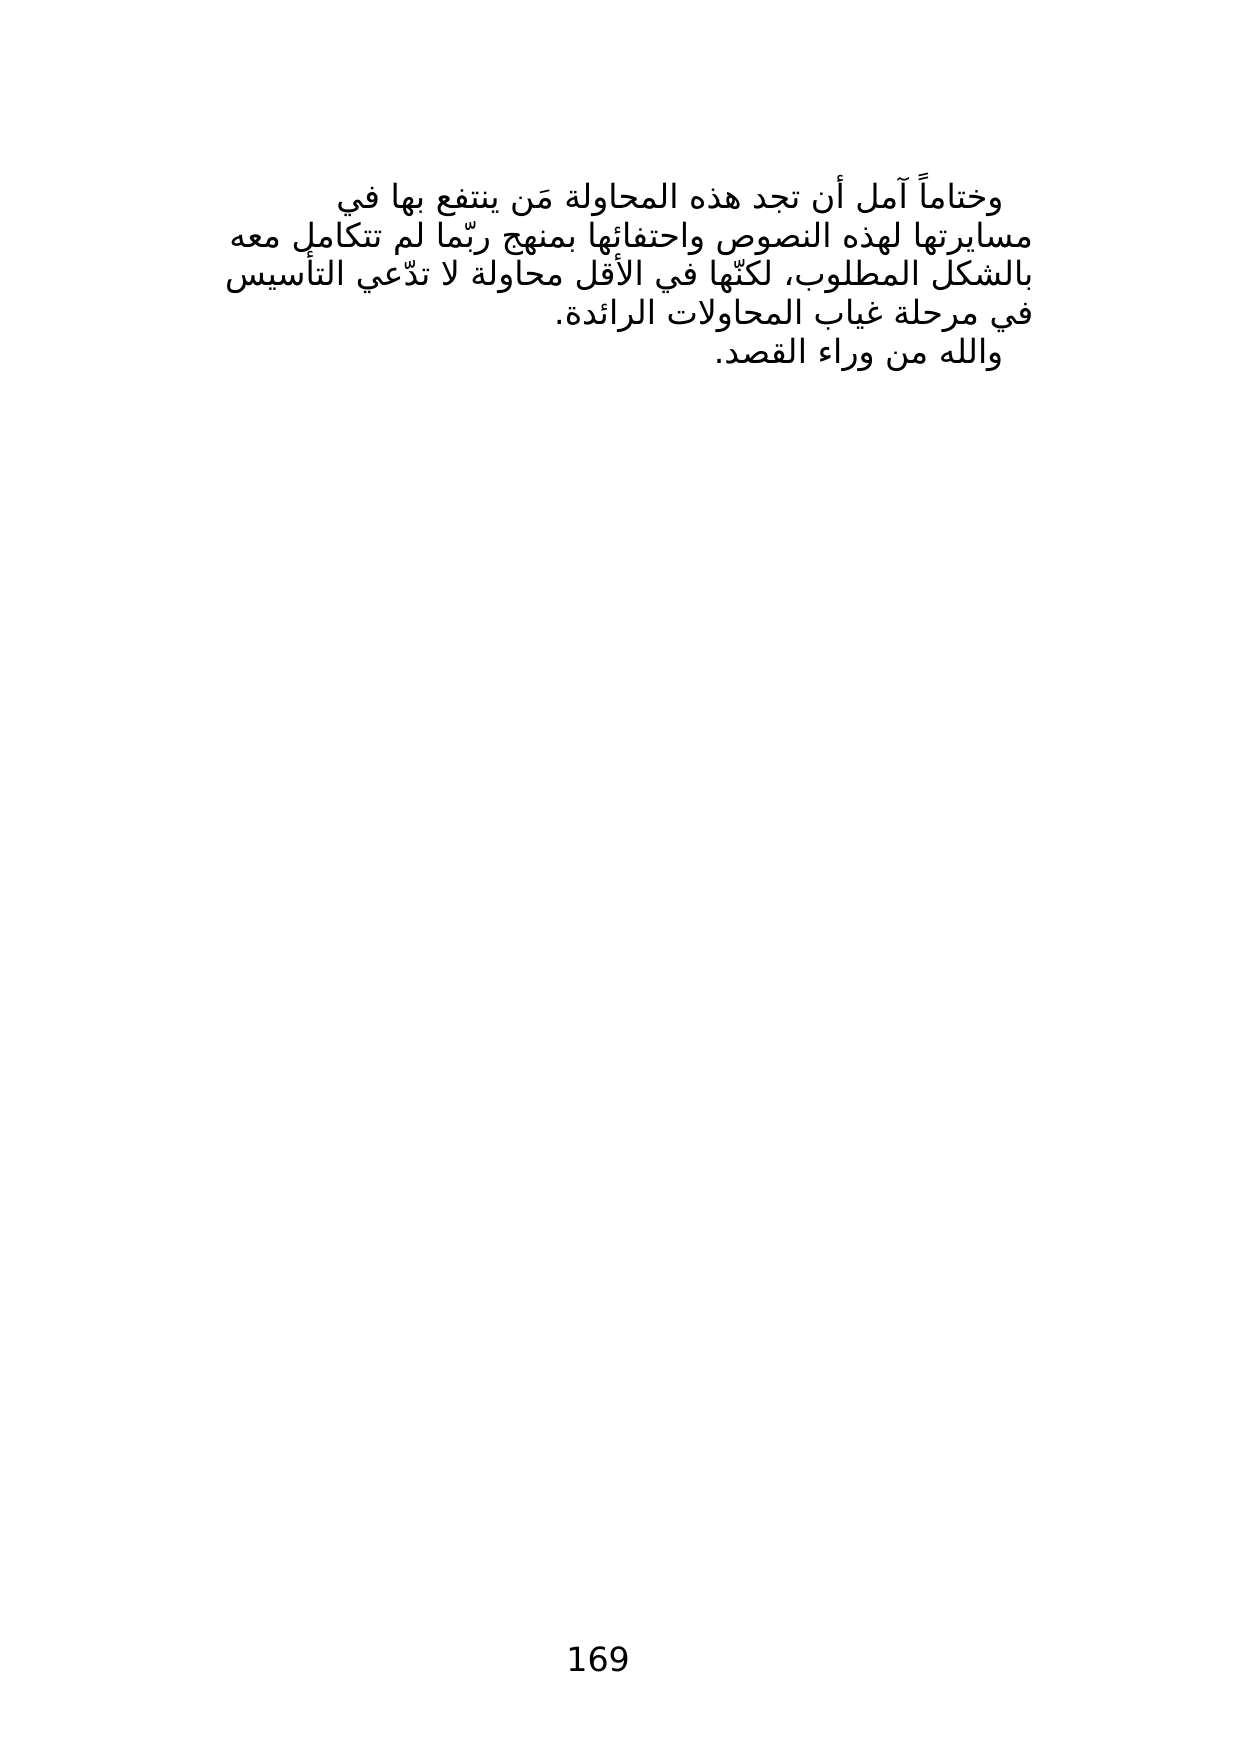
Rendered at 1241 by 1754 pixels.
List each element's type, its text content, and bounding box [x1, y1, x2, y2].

text وختاماً آمل أن تجد هذه المحاولة مَن ينتفع بها في مسايرتها لهذه النصوص واحتفائها بمنهج ربّما لم تتكامل معه بالشكل المطلوب، لكنّها في الأقل محاولة لا تدّعي التأسيس في مرحلة غياب المحاولات الرائدة. [222, 177, 1033, 333]
text والله من وراء القصد. [222, 333, 1033, 371]
